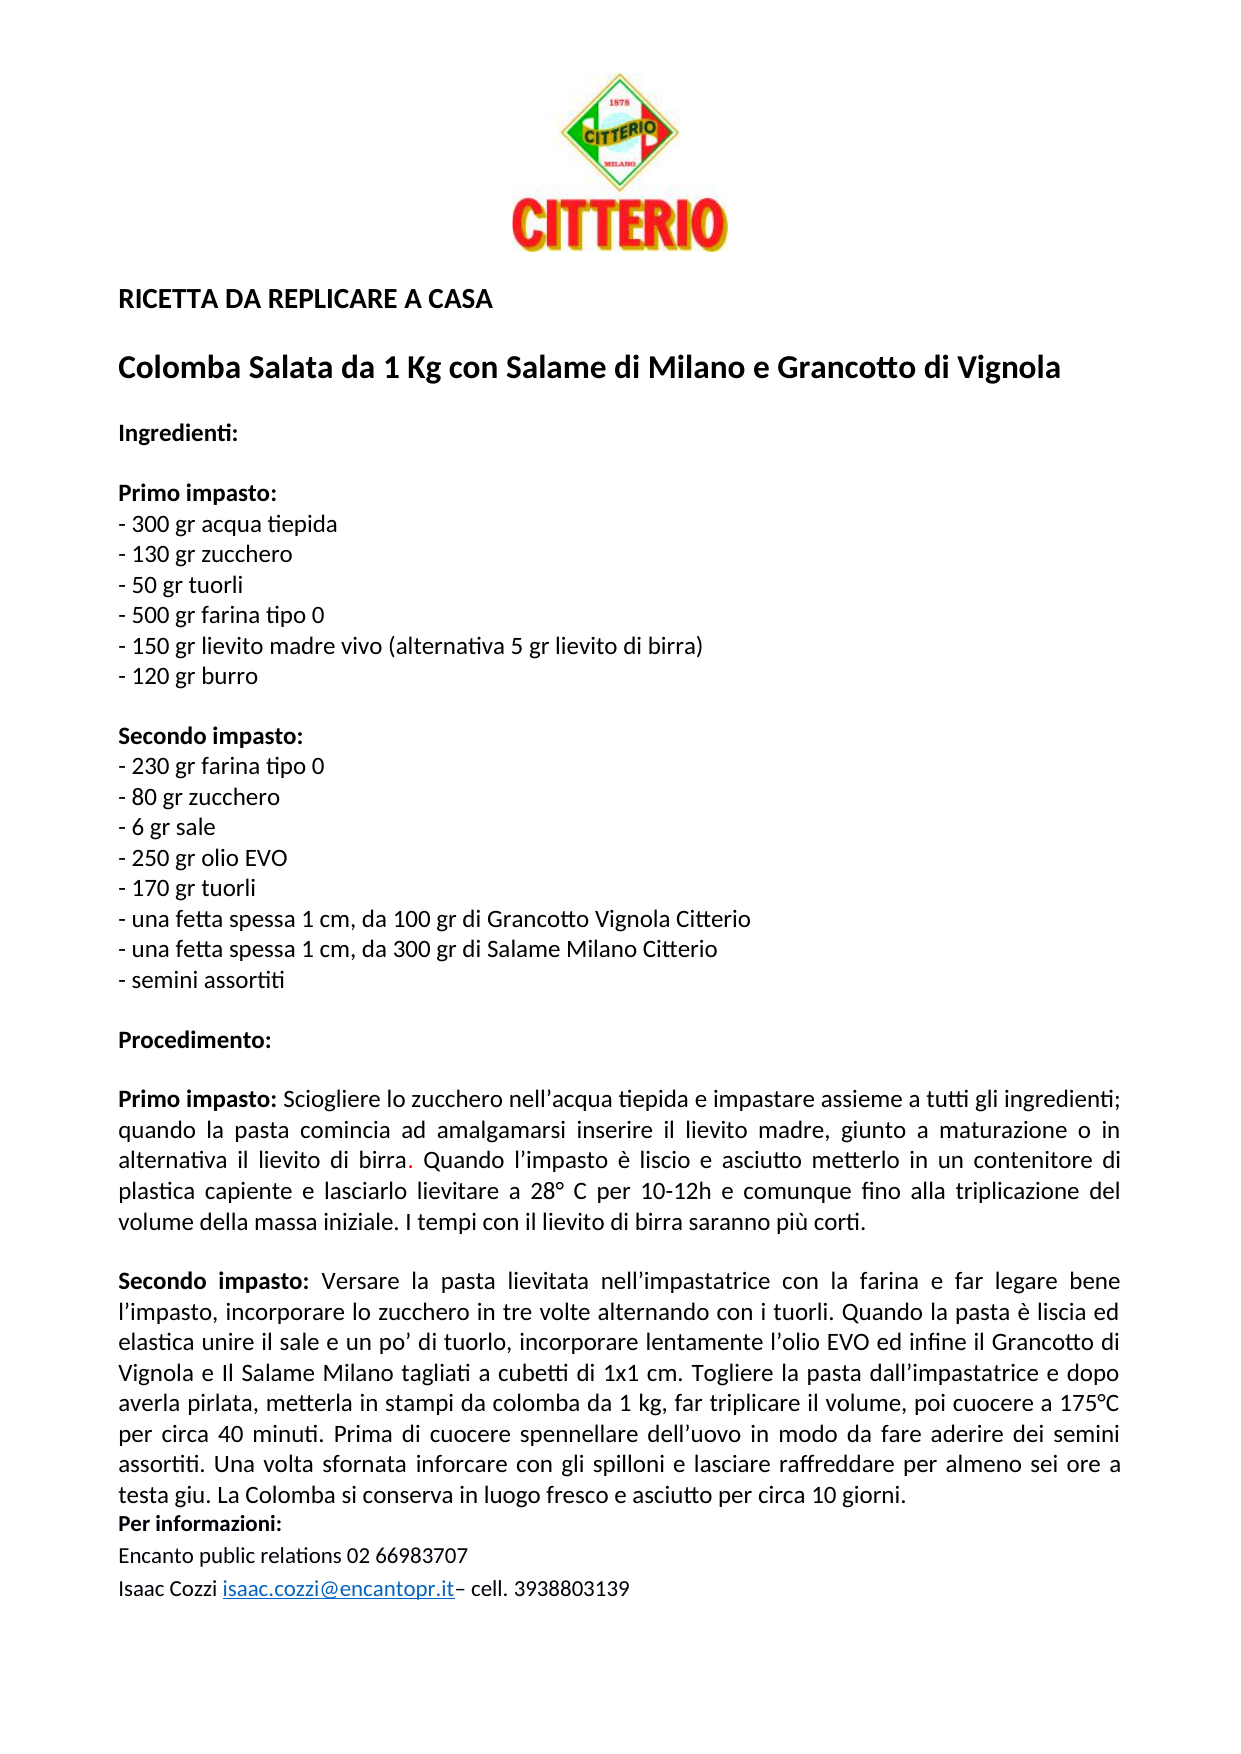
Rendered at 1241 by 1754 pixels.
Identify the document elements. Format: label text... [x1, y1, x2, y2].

text Primo impasto: - 300 gr acqua tiepida - 130 gr zucchero - 50 gr tuorli - 500 gr farina tipo 0 - 150 gr lievito madre vivo (alternativa 5 gr lievito di birra) - 120 gr burro [118, 477, 1122, 691]
text Per informazioni: [118, 1509, 1122, 1537]
text Encanto public relations 02 66983707 [118, 1542, 1122, 1570]
text Secondo impasto: Versare la pasta lievitata nell’impastatrice con la farina e far legare bene l’impasto, incorporare lo zucchero in tre volte alternando con i tuorli. Quando la pasta è liscia ed elastica unire il sale e un po’ di tuorlo, incorporare lentamente l’olio EVO ed infine il Grancotto di Vignola e Il Salame Milano tagliati a cubetti di 1x1 cm. Togliere la pasta dall’impastatrice e dopo averla pirlata, metterla in stampi da colomba da 1 kg, far triplicare il volume, poi cuocere a 175°C per circa 40 minuti. Prima di cuocere spennellare dell’uovo in modo da fare aderire dei semini assortiti. Una volta sfornata inforcare con gli spilloni e lasciare raffreddare per almeno sei ore a testa giu. La Colomba si conserva in luogo fresco e asciutto per circa 10 giorni. [118, 1265, 1122, 1509]
text Procedimento: [118, 1024, 1122, 1054]
text RICETTA DA REPLICARE A CASA [118, 280, 1122, 316]
text Primo impasto: Sciogliere lo zucchero nell’acqua tiepida e impastare assieme a tutti gli ingredienti; quando la pasta comincia ad amalgamarsi inserire il lievito madre, giunto a maturazione o in alternativa il lievito di birra. Quando l’impasto è liscio e asciutto metterlo in un contenitore di plastica capiente e lasciarlo lievitare a 28° C per 10-12h e comunque fino alla triplicazione del volume della massa iniziale. I tempi con il lievito di birra saranno più corti. [118, 1083, 1122, 1236]
picture [512, 73, 728, 252]
text Secondo impasto: - 230 gr farina tipo 0 - 80 gr zucchero - 6 gr sale - 250 gr olio EVO - 170 gr tuorli - una fetta spessa 1 cm, da 100 gr di Grancotto Vignola Citterio - una fetta spessa 1 cm, da 300 gr di Salame Milano Citterio - semini assortiti [118, 720, 1122, 995]
text Colomba Salata da 1 Kg con Salame di Milano e Grancotto di Vignola [118, 346, 1122, 387]
text Isaac Cozzi isaac.cozzi@encantopr.it– cell. 3938803139 [118, 1574, 1122, 1602]
text Ingredienti: [118, 417, 1122, 448]
